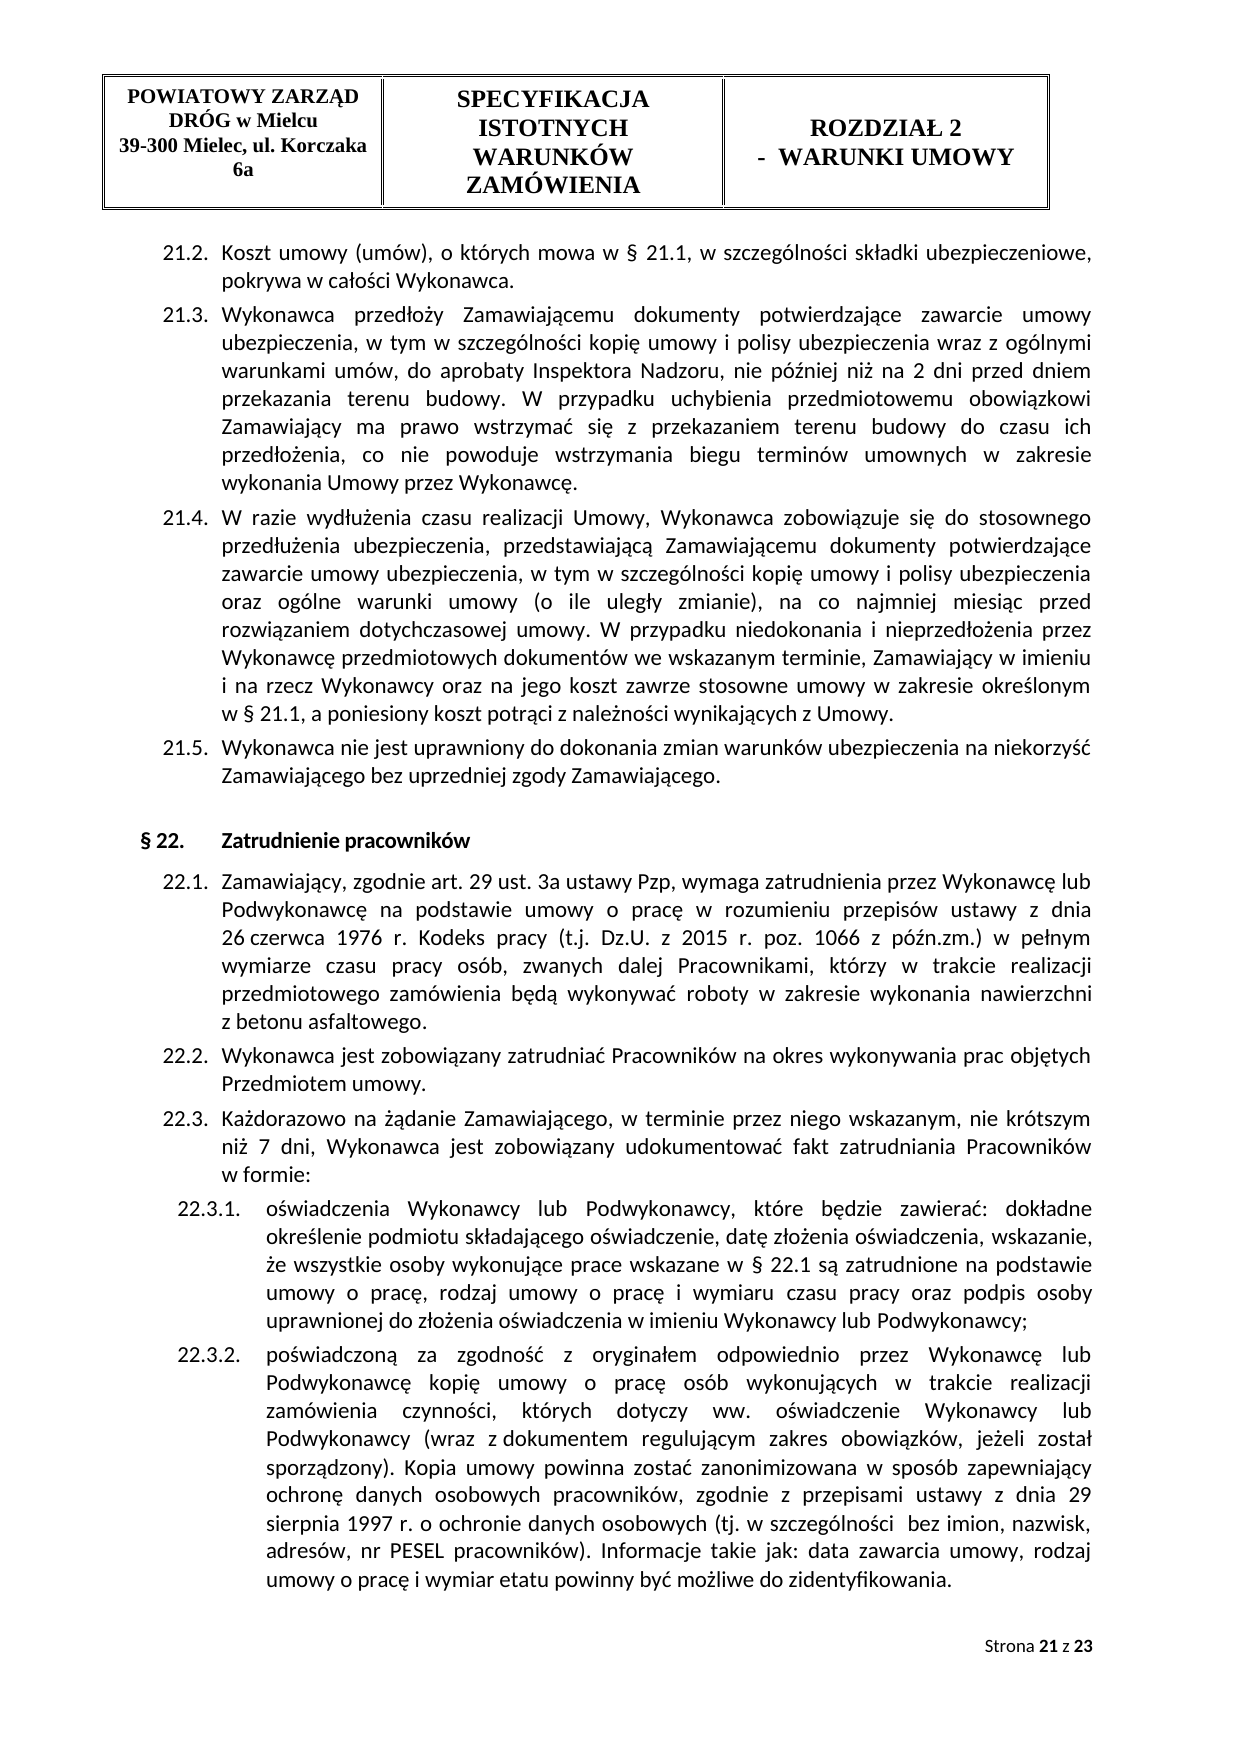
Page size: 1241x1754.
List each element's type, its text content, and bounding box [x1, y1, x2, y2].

subtitle Wykonawca nie jest uprawniony do dokonania zmian warunków ubezpieczenia na niekorzyść Zamawiającego bez uprzedniej zgody Zamawiającego. [162, 733, 1093, 789]
subtitle Koszt umowy (umów), o których mowa w § 21.1, w szczególności składki ubezpieczeniowe, pokrywa w całości Wykonawca. [162, 238, 1093, 294]
subtitle Wykonawca jest zobowiązany zatrudniać Pracowników na okres wykonywania prac objętych Przedmiotem umowy. [162, 1042, 1093, 1098]
subtitle Zamawiający, zgodnie art. 29 ust. 3a ustawy Pzp, wymaga zatrudnienia przez Wykonawcę lub Podwykonawcę na podstawie umowy o pracę w rozumieniu przepisów ustawy z dnia 26 czerwca 1976 r. Kodeks pracy (t.j. Dz.U. z 2015 r. poz. 1066 z późn.zm.) w pełnym wymiarze czasu pracy osób, zwanych dalej Pracownikami, którzy w trakcie realizacji przedmiotowego zamówienia będą wykonywać roboty w zakresie wykonania nawierzchni z betonu asfaltowego. [162, 867, 1093, 1035]
subtitle W razie wydłużenia czasu realizacji Umowy, Wykonawca zobowiązuje się do stosownego przedłużenia ubezpieczenia, przedstawiającą Zamawiającemu dokumenty potwierdzające zawarcie umowy ubezpieczenia, w tym w szczególności kopię umowy i polisy ubezpieczenia oraz ogólne warunki umowy (o ile uległy zmianie), na co najmniej miesiąc przed rozwiązaniem dotychczasowej umowy. W przypadku niedokonania i nieprzedłożenia przez Wykonawcę przedmiotowych dokumentów we wskazanym terminie, Zamawiający w imieniu i na rzecz Wykonawcy oraz na jego koszt zawrze stosowne umowy w zakresie określonym w § 21.1, a poniesiony koszt potrąci z należności wynikających z Umowy. [162, 503, 1093, 727]
subtitle oświadczenia Wykonawcy lub Podwykonawcy, które będzie zawierać: dokładne określenie podmiotu składającego oświadczenie, datę złożenia oświadczenia, wskazanie, że wszystkie osoby wykonujące prace wskazane w § 22.1 są zatrudnione na podstawie umowy o pracę, rodzaj umowy o pracę i wymiaru czasu pracy oraz podpis osoby uprawnionej do złożenia oświadczenia w imieniu Wykonawcy lub Podwykonawcy; [177, 1194, 1093, 1334]
subtitle poświadczoną za zgodność z oryginałem odpowiednio przez Wykonawcę lub Podwykonawcę kopię umowy o pracę osób wykonujących w trakcie realizacji zamówienia czynności, których dotyczy ww. oświadczenie Wykonawcy lub Podwykonawcy (wraz z dokumentem regulującym zakres obowiązków, jeżeli został sporządzony). Kopia umowy powinna zostać zanonimizowana w sposób zapewniający ochronę danych osobowych pracowników, zgodnie z przepisami ustawy z dnia 29 sierpnia 1997 r. o ochronie danych osobowych (tj. w szczególności bez imion, nazwisk, adresów, nr PESEL pracowników). Informacje takie jak: data zawarcia umowy, rodzaj umowy o pracę i wymiar etatu powinny być możliwe do zidentyfikowania. [177, 1341, 1093, 1593]
subtitle Zatrudnienie pracowników [162, 827, 1093, 855]
subtitle Wykonawca przedłoży Zamawiającemu dokumenty potwierdzające zawarcie umowy ubezpieczenia, w tym w szczególności kopię umowy i polisy ubezpieczenia wraz z ogólnymi warunkami umów, do aprobaty Inspektora Nadzoru, nie później niż na 2 dni przed dniem przekazania terenu budowy. W przypadku uchybienia przedmiotowemu obowiązkowi Zamawiający ma prawo wstrzymać się z przekazaniem terenu budowy do czasu ich przedłożenia, co nie powoduje wstrzymania biegu terminów umownych w zakresie wykonania Umowy przez Wykonawcę. [162, 300, 1093, 496]
subtitle Każdorazowo na żądanie Zamawiającego, w terminie przez niego wskazanym, nie krótszym niż 7 dni, Wykonawca jest zobowiązany udokumentować fakt zatrudniania Pracowników w formie: [162, 1104, 1093, 1188]
